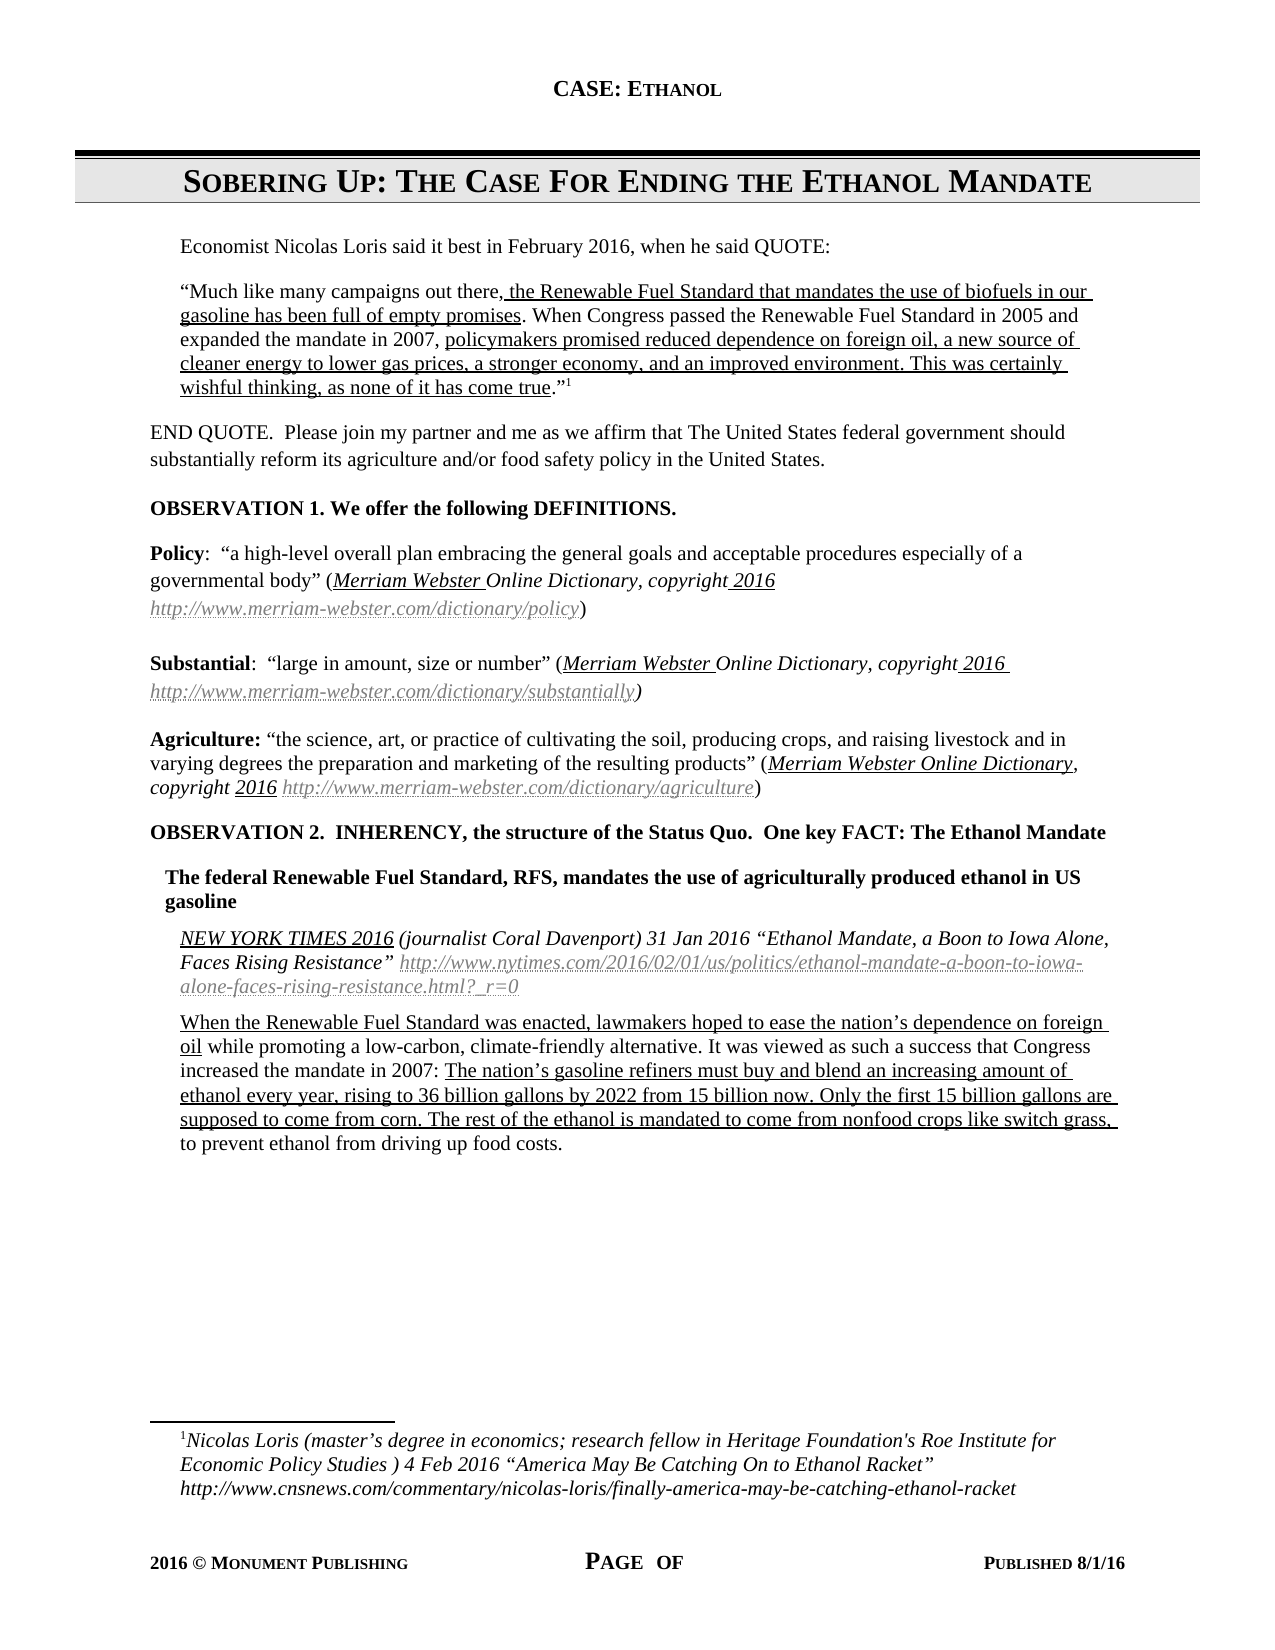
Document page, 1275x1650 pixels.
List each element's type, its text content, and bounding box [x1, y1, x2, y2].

text OBSERVATION 2. INHERENCY, the structure of the Status Quo. One key FACT: The Ethanol Mandate [150, 820, 1125, 844]
text “Much like many campaigns out there, the Renewable Fuel Standard that mandates the use of biofuels in our gasoline has been full of empty promises. When Congress passed the Renewable Fuel Standard in 2005 and expanded the mandate in 2007, policymakers promised reduced dependence on foreign oil, a new source of cleaner energy to lower gas prices, a stronger economy, and an improved environment. This was certainly wishful thinking, as none of it has come true.” [180, 278, 1125, 399]
text Policy: “a high-level overall plan embracing the general goals and acceptable procedures especially of a governmental body” (Merriam Webster Online Dictionary, copyright 2016 http://www.merriam-webster.com/dictionary/policy) Substantial: “large in amount, size or number” (Merriam Webster Online Dictionary, copyright 2016 http://www.merriam-webster.com/dictionary/substantially) [150, 541, 1125, 703]
text Economist Nicolas Loris said it best in February 2016, when he said QUOTE: [180, 234, 1125, 258]
text When the Renewable Fuel Standard was enacted, lawmakers hoped to ease the nation’s dependence on foreign oil while promoting a low-carbon, climate-friendly alternative. It was viewed as such a success that Congress increased the mandate in 2007: The nation’s gasoline refiners must buy and blend an increasing amount of ethanol every year, rising to 36 billion gallons by 2022 from 15 billion now. Only the first 15 billion gallons are supposed to come from corn. The rest of the ethanol is mandated to come from nonfood crops like switch grass, to prevent ethanol from driving up food costs. [180, 1010, 1125, 1155]
title Sobering Up: The Case For Ending the Ethanol Mandate [75, 159, 1200, 202]
text OBSERVATION 1. We offer the following DEFINITIONS. [150, 496, 1125, 520]
text The federal Renewable Fuel Standard, RFS, mandates the use of agriculturally produced ethanol in US gasoline [165, 865, 1125, 913]
text END QUOTE. Please join my partner and me as we affirm that The United States federal government should substantially reform its agriculture and/or food safety policy in the United States. [150, 420, 1125, 471]
text Agriculture: “the science, art, or practice of cultivating the soil, producing crops, and raising livestock and in varying degrees the preparation and marketing of the resulting products” (Merriam Webster Online Dictionary, copyright 2016 http://www.merriam-webster.com/dictionary/agriculture) [150, 727, 1125, 799]
text NEW YORK TIMES 2016 (journalist Coral Davenport) 31 Jan 2016 “Ethanol Mandate, a Boon to Iowa Alone, Faces Rising Resistance” http://www.nytimes.com/2016/02/01/us/politics/ethanol-mandate-a-boon-to-iowa-alone-faces-rising-resistance.html?_r=0 [180, 926, 1125, 998]
